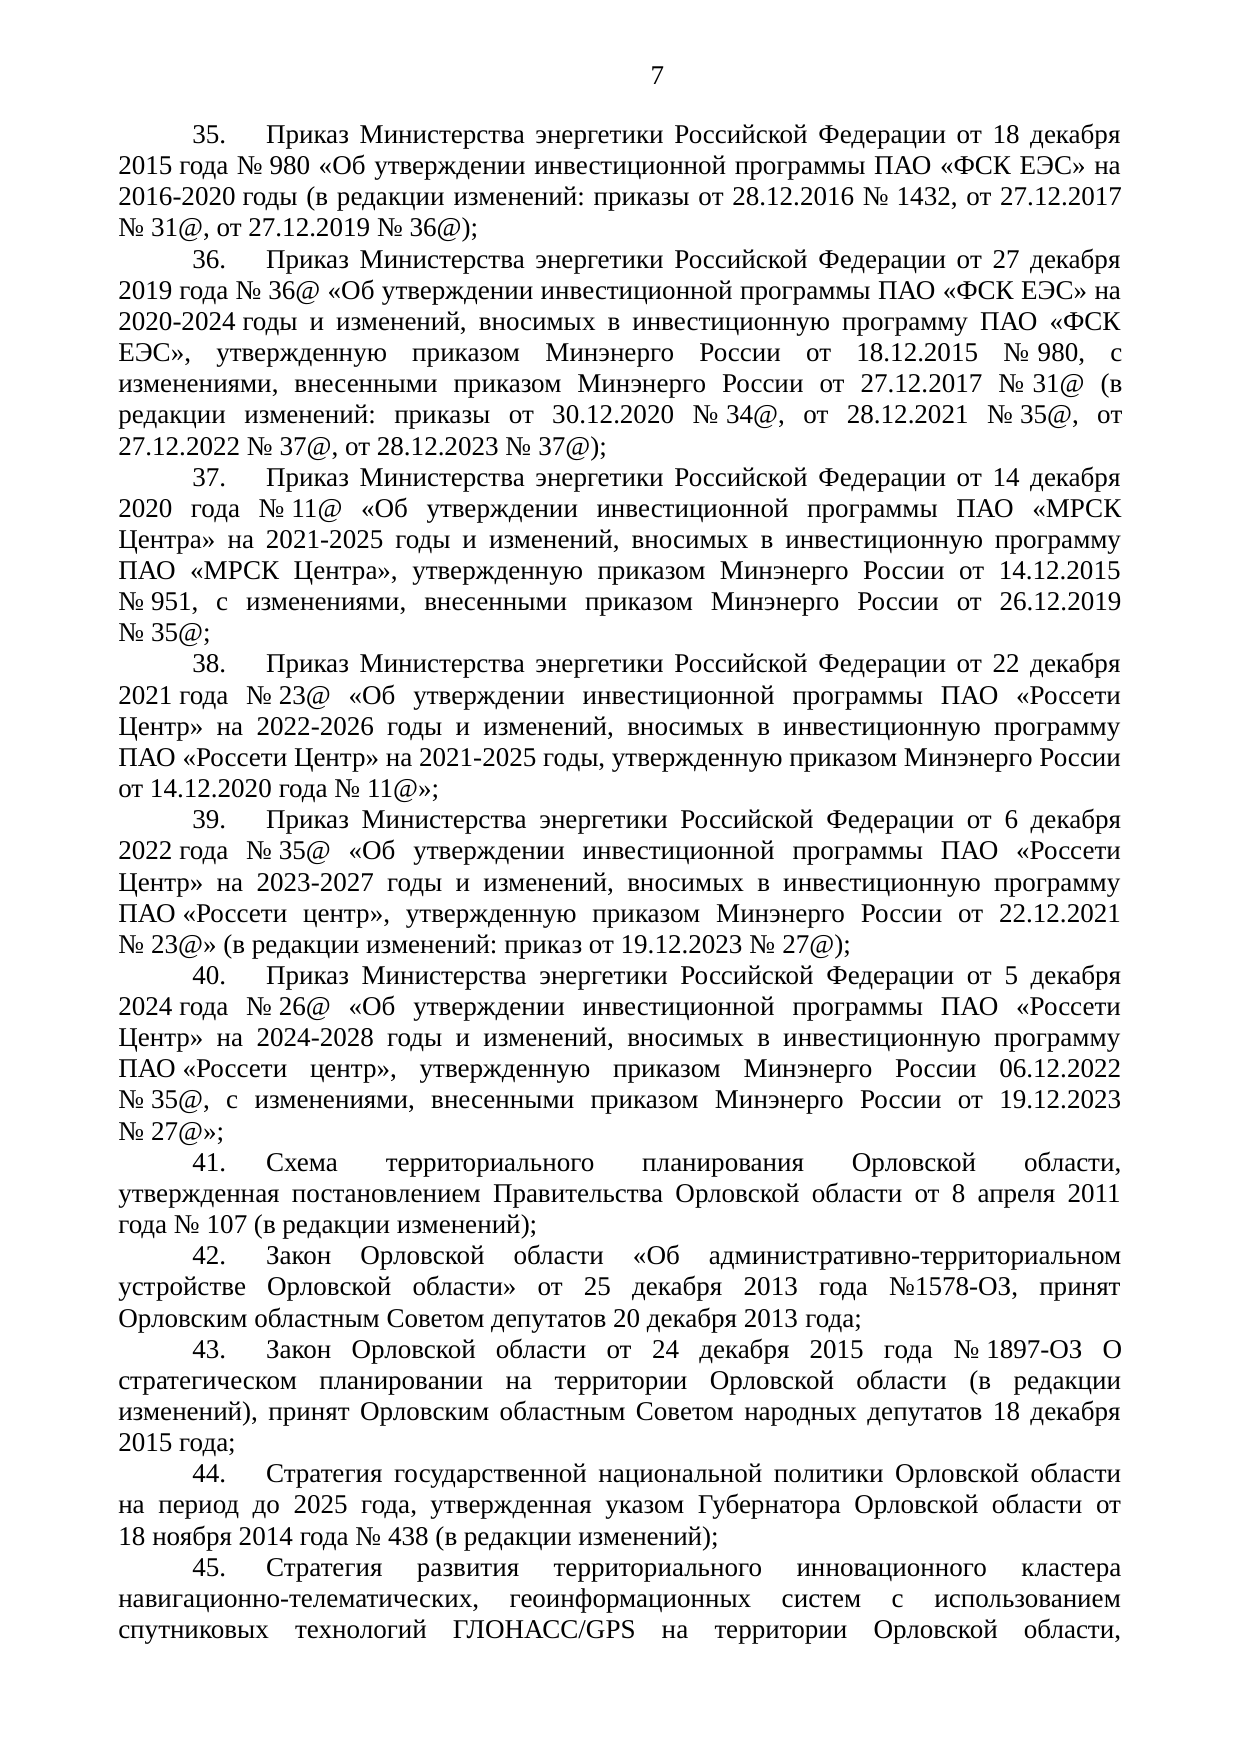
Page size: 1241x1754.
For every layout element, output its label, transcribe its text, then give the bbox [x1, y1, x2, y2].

list Приказ Министерства энергетики Российской Федерации от 27 декабря 2019 года № 36@ «Об утверждении инвестиционной программы ПАО «ФСК ЕЭС» на 2020-2024 годы и изменений, вносимых в инвестиционную программу ПАО «ФСК ЕЭС», утвержденную приказом Минэнерго России от 18.12.2015 № 980, с изменениями, внесенными приказом Минэнерго России от 27.12.2017 № 31@ (в редакции изменений: приказы от 30.12.2020 № 34@, от 28.12.2021 № 35@, от 27.12.2022 № 37@, от 28.12.2023 № 37@); [118, 243, 1122, 461]
list Приказ Министерства энергетики Российской Федерации от 5 декабря 2024 года № 26@ «Об утверждении инвестиционной программы ПАО «Россети Центр» на 2024-2028 годы и изменений, вносимых в инвестиционную программу ПАО «Россети центр», утвержденную приказом Минэнерго России 06.12.2022 № 35@, с изменениями, внесенными приказом Минэнерго России от 19.12.2023 № 27@»; [118, 959, 1122, 1146]
list Закон Орловской области от 24 декабря 2015 года № 1897-ОЗ О стратегическом планировании на территории Орловской области (в редакции изменений), принят Орловским областным Советом народных депутатов 18 декабря 2015 года; [118, 1333, 1122, 1457]
list Приказ Министерства энергетики Российской Федерации от 18 декабря 2015 года № 980 «Об утверждении инвестиционной программы ПАО «ФСК ЕЭС» на 2016-2020 годы (в редакции изменений: приказы от 28.12.2016 № 1432, от 27.12.2017 № 31@, от 27.12.2019 № 36@); [118, 118, 1122, 243]
list Закон Орловской области «Об административно-территориальном устройстве Орловской области» от 25 декабря 2013 года №1578-ОЗ, принят Орловским областным Советом депутатов 20 декабря 2013 года; [118, 1239, 1122, 1333]
list Стратегия государственной национальной политики Орловской области на период до 2025 года, утвержденная указом Губернатора Орловской области от 18 ноября 2014 года № 438 (в редакции изменений); [118, 1457, 1122, 1551]
list Приказ Министерства энергетики Российской Федерации от 14 декабря 2020 года № 11@ «Об утверждении инвестиционной программы ПАО «МРСК Центра» на 2021-2025 годы и изменений, вносимых в инвестиционную программу ПАО «МРСК Центра», утвержденную приказом Минэнерго России от 14.12.2015 № 951, с изменениями, внесенными приказом Минэнерго России от 26.12.2019 № 35@; [118, 461, 1122, 648]
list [118, 1551, 1122, 1644]
list Схема территориального планирования Орловской области, утвержденная постановлением Правительства Орловской области от 8 апреля 2011 года № 107 (в редакции изменений); [118, 1146, 1122, 1239]
list Приказ Министерства энергетики Российской Федерации от 22 декабря 2021 года № 23@ «Об утверждении инвестиционной программы ПАО «Россети Центр» на 2022-2026 годы и изменений, вносимых в инвестиционную программу ПАО «Россети Центр» на 2021-2025 годы, утвержденную приказом Минэнерго России от 14.12.2020 года № 11@»; [118, 648, 1122, 803]
list Приказ Министерства энергетики Российской Федерации от 6 декабря 2022 года № 35@ «Об утверждении инвестиционной программы ПАО «Россети Центр» на 2023-2027 годы и изменений, вносимых в инвестиционную программу ПАО «Россети центр», утвержденную приказом Минэнерго России от 22.12.2021 № 23@» (в редакции изменений: приказ от 19.12.2023 № 27@); [118, 803, 1122, 959]
